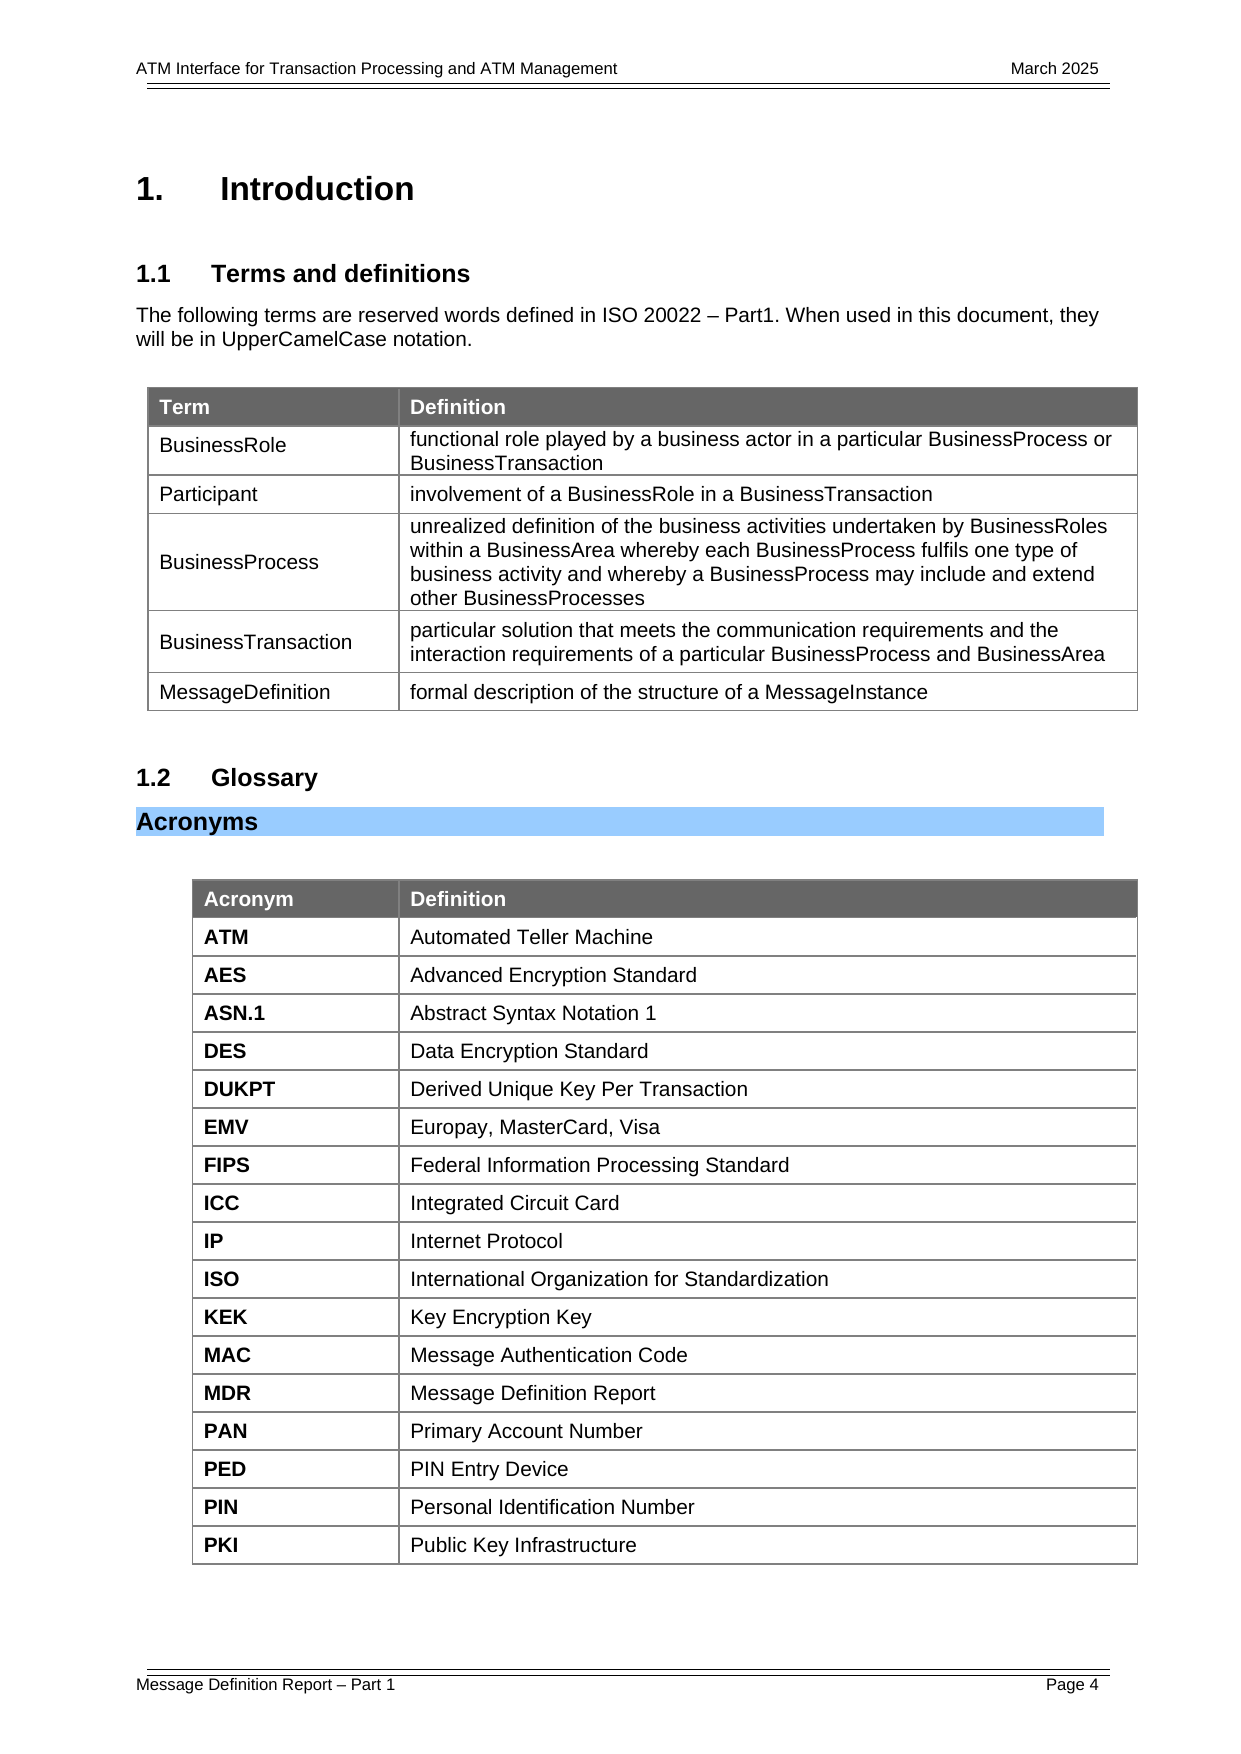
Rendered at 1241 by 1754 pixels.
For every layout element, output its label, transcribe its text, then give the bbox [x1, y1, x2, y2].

table_cell BusinessProcess [149, 514, 398, 610]
table_cell Federal Information Processing Standard [400, 1145, 1137, 1183]
table_cell PIN Entry Device [400, 1449, 1137, 1487]
text The following terms are reserved words defined in ISO 20022 – Part1. When used in this document, they will be in UpperCamelCase notation. [136, 303, 1104, 351]
table_cell Participant [149, 476, 398, 512]
table_cell EMV [193, 1109, 398, 1145]
table_cell involvement of a BusinessRole in a BusinessTransaction [400, 476, 1137, 512]
table_cell International Organization for Standardization [400, 1259, 1137, 1297]
table_cell FIPS [193, 1147, 398, 1183]
table_cell DUKPT [193, 1071, 398, 1107]
table_cell unrealized definition of the business activities undertaken by BusinessRoles within a BusinessArea whereby each BusinessProcess fulfils one type of business activity and whereby a BusinessProcess may include and extend other BusinessProcesses [400, 514, 1137, 610]
table_cell formal description of the structure of a MessageInstance [400, 673, 1137, 710]
table_cell Integrated Circuit Card [400, 1183, 1137, 1221]
table_cell Derived Unique Key Per Transaction [400, 1069, 1137, 1107]
table_cell ATM [193, 918, 398, 955]
table_cell DES [193, 1033, 398, 1069]
table_cell BusinessRole [149, 427, 398, 474]
table_cell Message Definition Report [400, 1373, 1137, 1411]
table_cell IP [193, 1223, 398, 1259]
table_header Acronym [193, 881, 398, 917]
table_cell functional role played by a business actor in a particular BusinessProcess or BusinessTransaction [400, 427, 1137, 474]
table_cell ISO [193, 1261, 398, 1297]
table_cell Key Encryption Key [400, 1297, 1137, 1335]
table_cell Europay, MasterCard, Visa [400, 1107, 1137, 1145]
table_cell MAC [193, 1337, 398, 1373]
table_cell ASN.1 [193, 995, 398, 1031]
table_cell BusinessTransaction [149, 611, 398, 672]
table_cell PKI [193, 1527, 398, 1563]
table_cell Internet Protocol [400, 1221, 1137, 1259]
table_cell MessageDefinition [149, 673, 398, 710]
table_cell PED [193, 1451, 398, 1487]
table_cell Automated Teller Machine [400, 917, 1137, 955]
table_header Definition [400, 388, 1137, 425]
table_cell Primary Account Number [400, 1411, 1137, 1449]
text Acronyms [136, 807, 1104, 836]
subtitle Introduction [136, 169, 1104, 207]
table_header Definition [400, 881, 1137, 917]
table_cell ICC [193, 1185, 398, 1221]
table_cell MDR [193, 1375, 398, 1411]
table_cell Advanced Encryption Standard [400, 955, 1137, 993]
table_cell AES [193, 957, 398, 993]
table_cell Public Key Infrastructure [400, 1525, 1137, 1563]
table_cell Message Authentication Code [400, 1335, 1137, 1373]
table_header Term [149, 388, 399, 425]
table_cell PAN [193, 1413, 398, 1449]
table_cell KEK [193, 1299, 398, 1335]
table_cell PIN [193, 1489, 398, 1525]
subtitle Terms and definitions [136, 259, 1104, 288]
table_cell Abstract Syntax Notation 1 [400, 993, 1137, 1031]
table_cell Personal Identification Number [400, 1487, 1137, 1525]
table_cell Data Encryption Standard [400, 1031, 1137, 1069]
subtitle Glossary [136, 763, 1104, 792]
table_cell particular solution that meets the communication requirements and the interaction requirements of a particular BusinessProcess and BusinessArea [400, 611, 1137, 672]
